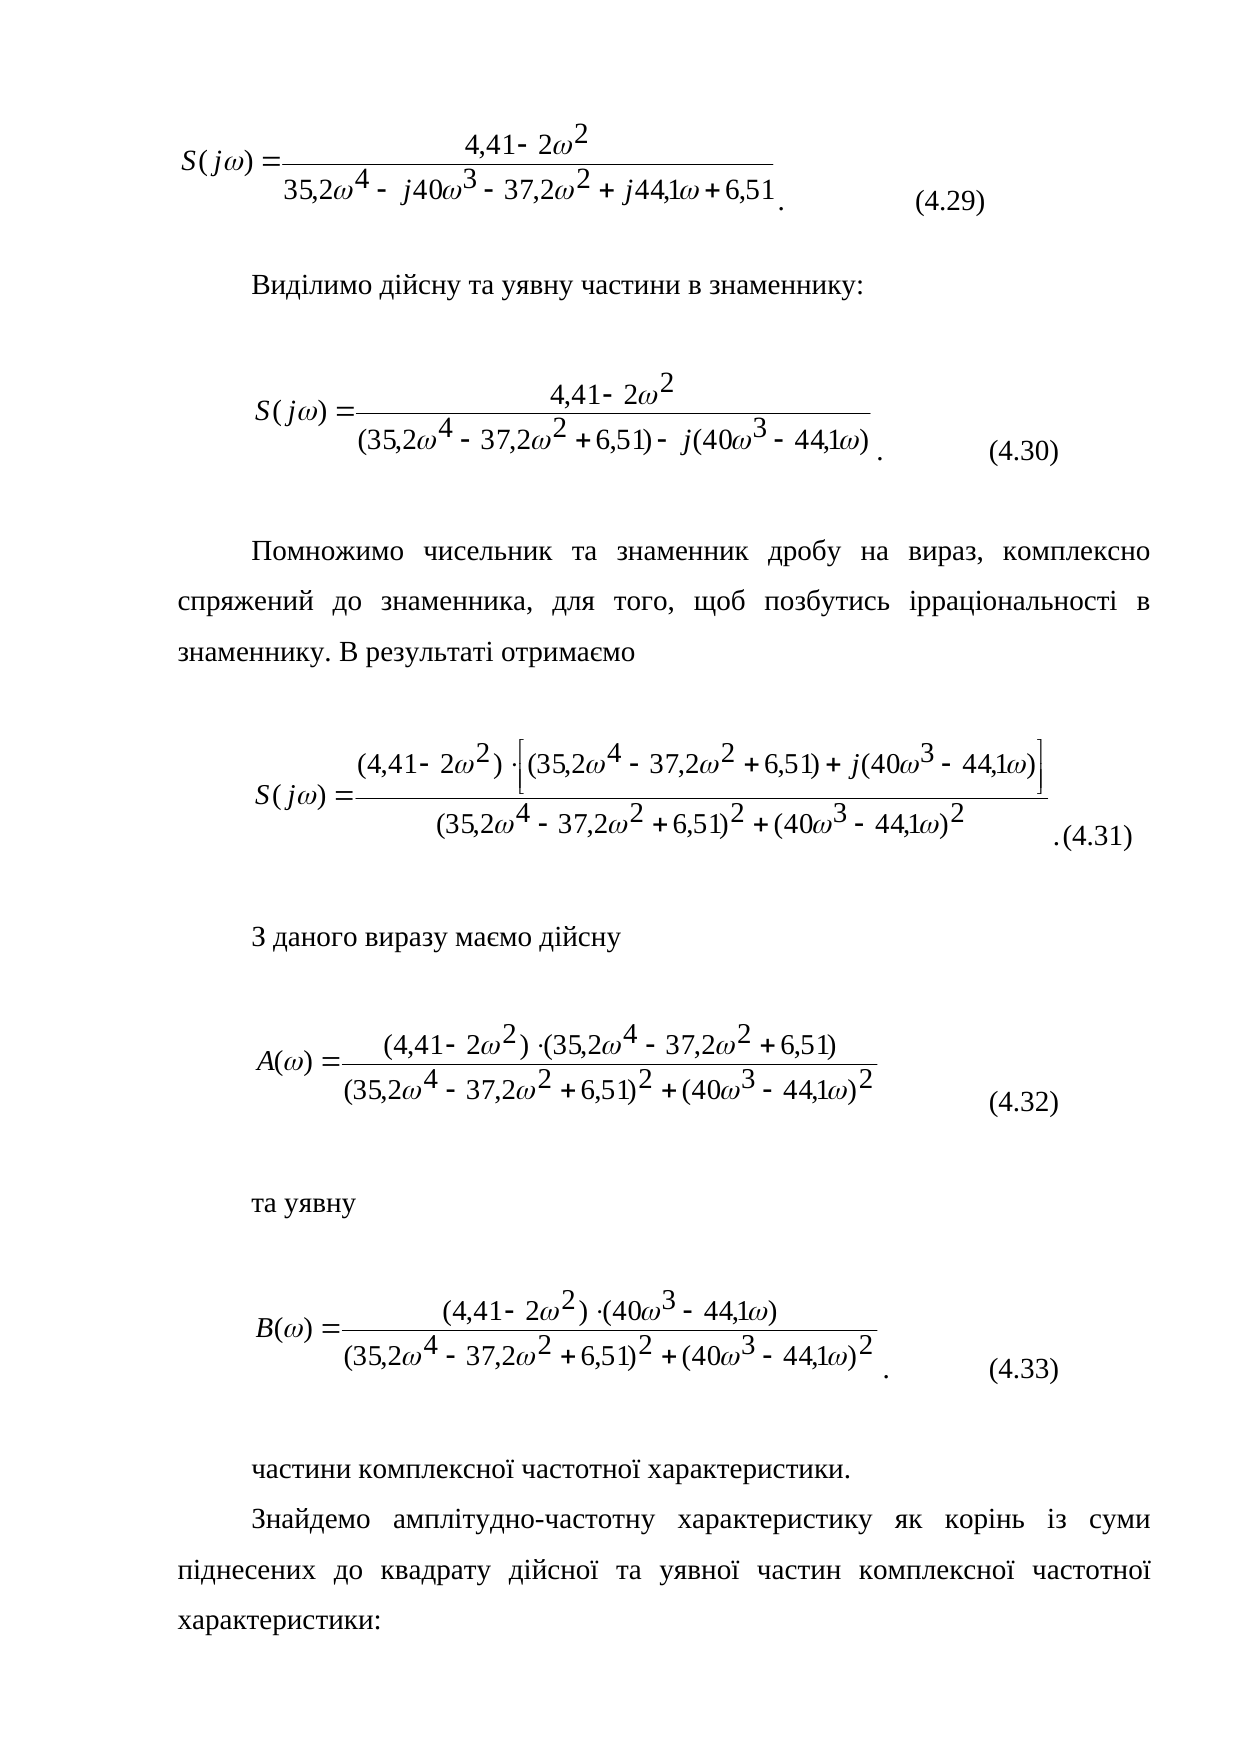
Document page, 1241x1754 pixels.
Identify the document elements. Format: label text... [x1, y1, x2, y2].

text З даного виразу маємо дійсну [177, 919, 1152, 952]
text Знайдемо амплітудно-частотну характеристику як корінь із суми піднесених до квадрату дійсної та уявної частин комплексної частотної характеристики: [177, 1502, 1152, 1636]
text частини комплексної частотної характеристики. [177, 1451, 1152, 1485]
text Виділимо дійсну та уявну частини в знаменнику: [177, 267, 1152, 301]
text . (4.33) [177, 1286, 1152, 1384]
text та уявну [177, 1185, 1152, 1219]
text . (4.31) [177, 734, 1152, 852]
text . (4.30) [177, 368, 1152, 466]
text (4.32) [177, 1019, 1152, 1118]
text Помножимо чисельник та знаменник дробу на вираз, комплексно спряжений до знаменника, для того, щоб позбутись ірраціональності в знаменнику. В результаті отримаємо [177, 533, 1152, 667]
